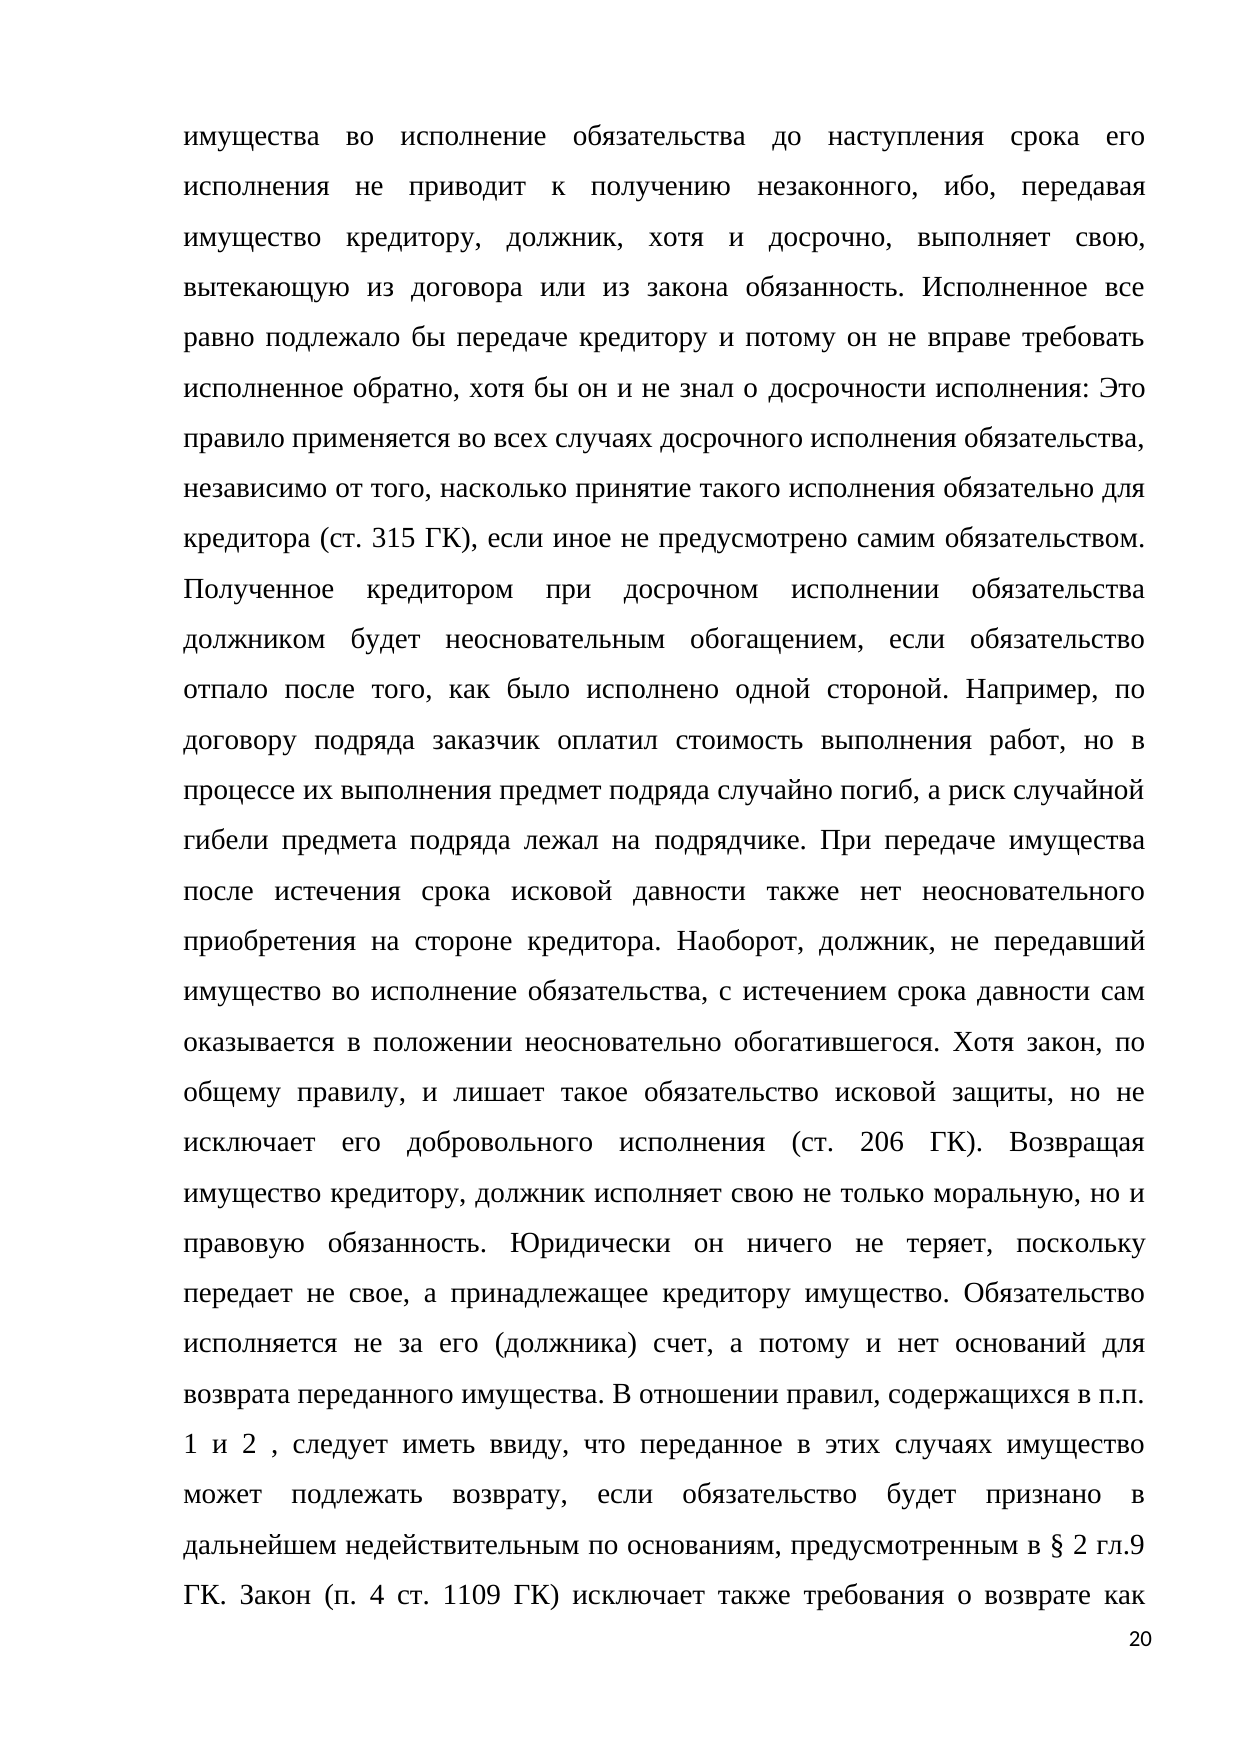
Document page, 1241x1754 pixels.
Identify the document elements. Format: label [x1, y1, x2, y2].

text [183, 118, 1146, 1611]
